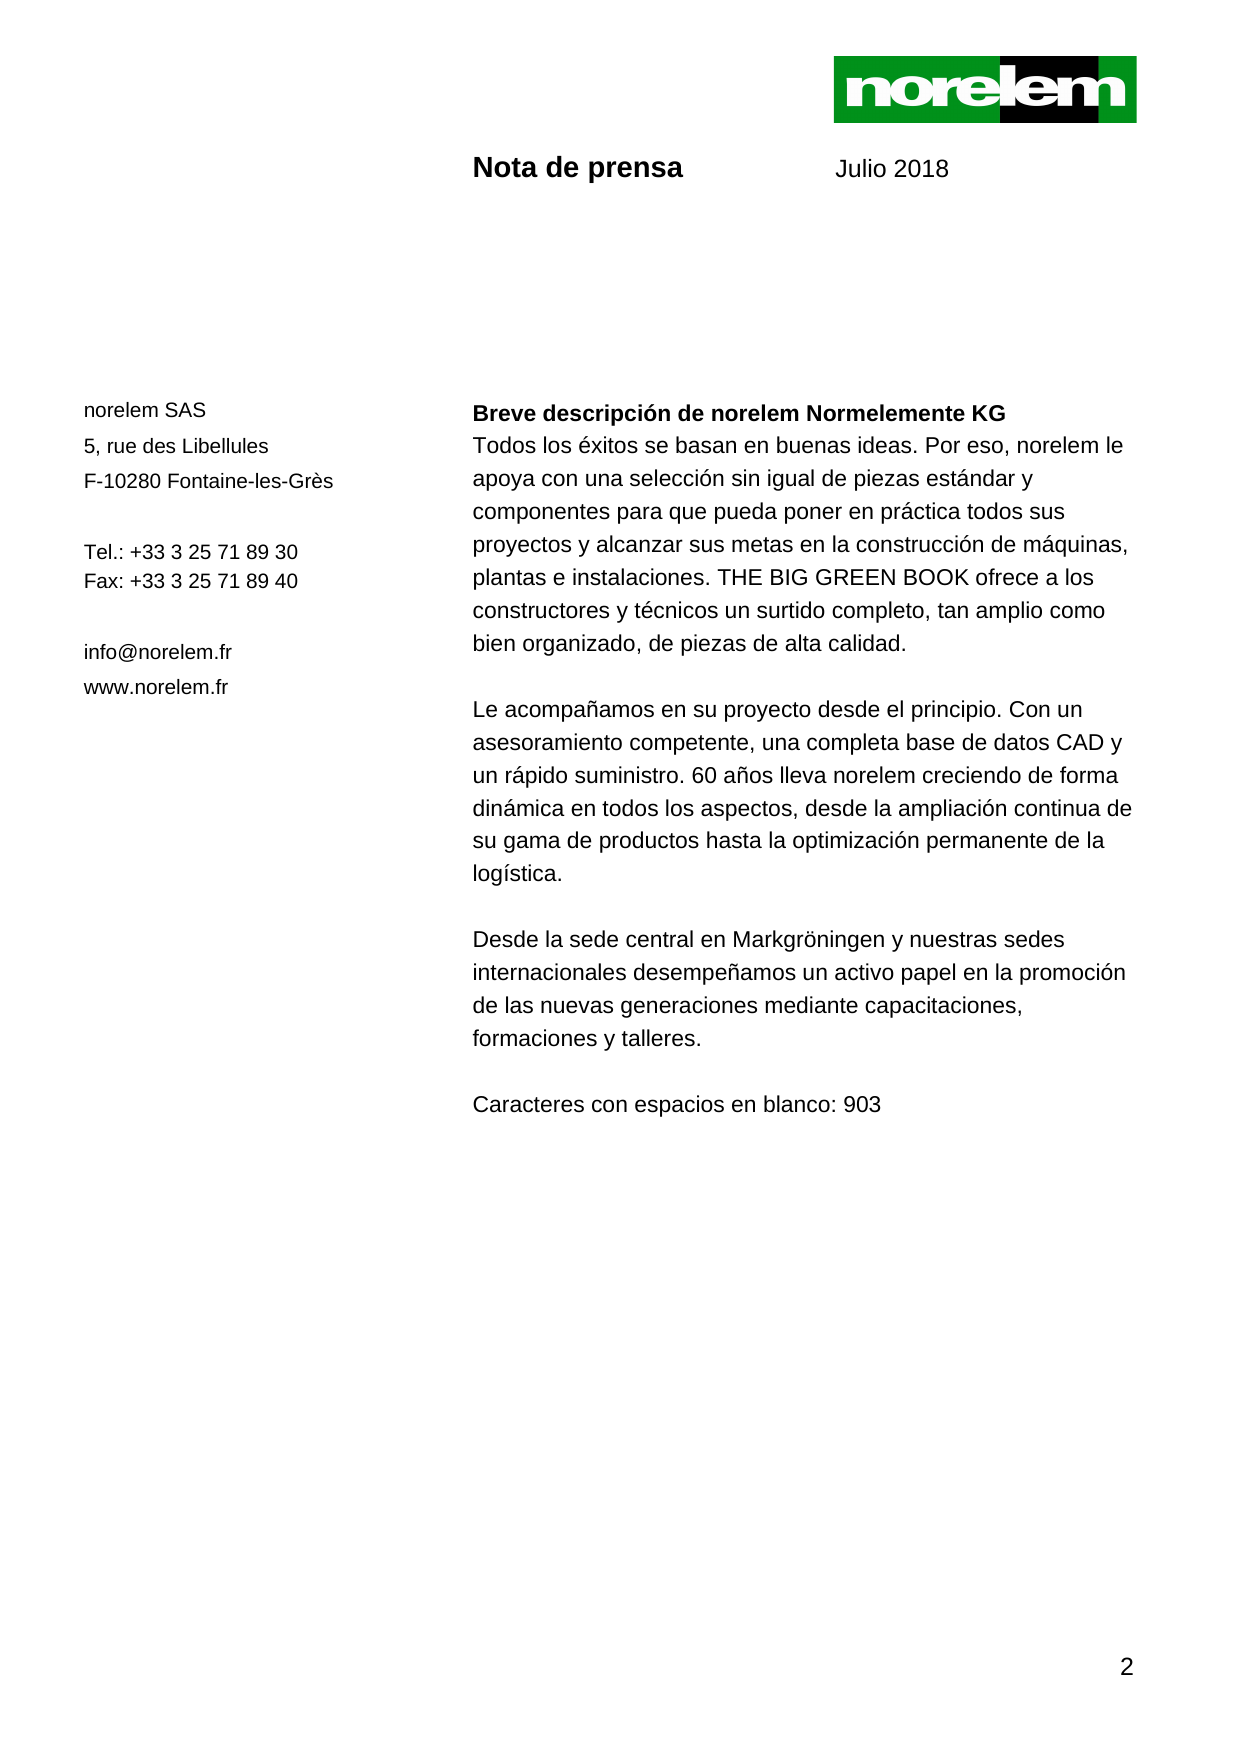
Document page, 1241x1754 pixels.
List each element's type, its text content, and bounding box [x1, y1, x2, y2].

text Desde la sede central en Markgröningen y nuestras sedes internacionales desempeñamos un activo papel en la promoción de las nuevas generaciones mediante capacitaciones, formaciones y talleres. [472, 926, 1134, 1051]
text Le acompañamos en su proyecto desde el principio. Con un asesoramiento competente, una completa base de datos CAD y un rápido suministro. 60 años lleva norelem creciendo de forma dinámica en todos los aspectos, desde la ampliación continua de su gama de productos hasta la optimización permanente de la logística. [472, 696, 1134, 887]
picture [833, 56, 1137, 123]
text Todos los éxitos se basan en buenas ideas. Por eso, norelem le apoya con una selección sin igual de piezas estándar y componentes para que pueda poner en práctica todos sus proyectos y alcanzar sus metas en la construcción de máquinas, plantas e instalaciones. THE BIG GREEN BOOK ofrece a los constructores y técnicos un surtido completo, tan amplio como bien organizado, de piezas de alta calidad. [472, 432, 1134, 656]
text Caracteres con espacios en blanco: 903 [472, 1091, 1134, 1117]
subtitle Breve descripción de norelem Normelemente KG [472, 399, 1134, 426]
